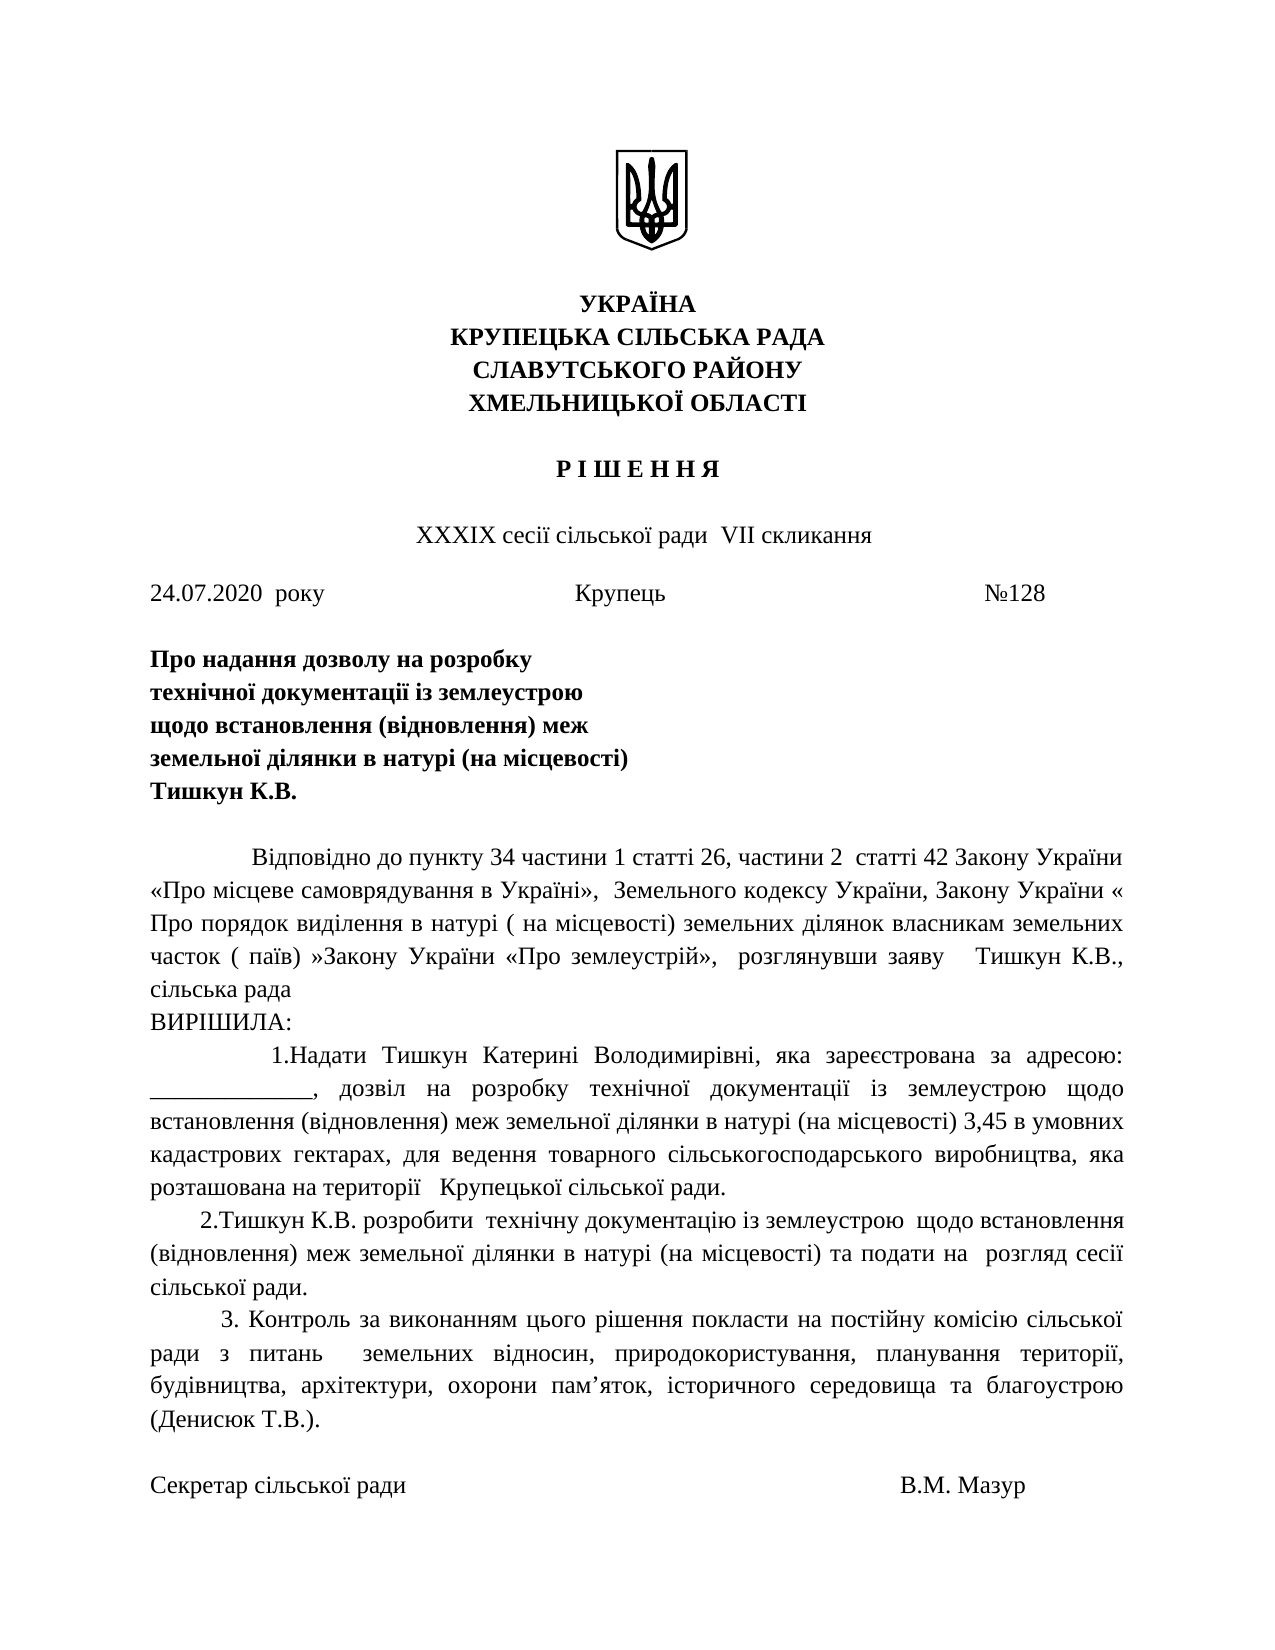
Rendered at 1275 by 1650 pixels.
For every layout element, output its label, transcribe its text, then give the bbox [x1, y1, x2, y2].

text Про надання дозволу на розробку [150, 644, 1125, 673]
text 1.Надати Тишкун Катерині Володимирівні, яка зареєстрована за адресою: _____________, дозвіл на розробку технічної документації із землеустрою щодо встановлення (відновлення) меж земельної ділянки в натурі (на місцевості) 3,45 в умовних кадастрових гектарах, для ведення товарного сільськогосподарського виробництва, яка розташована на території Крупецької сільської ради. [150, 1040, 1125, 1201]
text 2.Тишкун К.В. розробити технічну документацію із землеустрою щодо встановлення (відновлення) меж земельної ділянки в натурі (на місцевості) та подати на розгляд сесії сільської ради. [150, 1206, 1125, 1300]
text Тишкун К.В. [150, 776, 1125, 805]
text щодо встановлення (відновлення) меж [150, 710, 1125, 739]
text Р І Ш Е Н Н Я [150, 454, 1125, 483]
text Секретар сільської ради В.М. Мазур [150, 1470, 1125, 1498]
text УКРАЇНА [150, 289, 1125, 318]
text СЛАВУТСЬКОГО РАЙОНУ [150, 355, 1125, 384]
text ВИРІШИЛА: [150, 1007, 1125, 1036]
text ХХХІХ сесії сільської ради VІІ скликання [150, 520, 1125, 549]
text земельної ділянки в натурі (на місцевості) [150, 743, 1125, 772]
text 3. Контроль за виконанням цього рішення покласти на постійну комісію сільської ради з питань земельних відносин, природокористування, планування території, будівництва, архітектури, охорони пам’яток, історичного середовища та благоустрою (Денисюк Т.В.). [150, 1304, 1125, 1432]
text технічної документації із землеустрою [150, 677, 1125, 706]
text 24.07.2020 року Крупець №128 [150, 578, 1125, 607]
text ХМЕЛЬНИЦЬКОЇ ОБЛАСТІ [150, 388, 1125, 417]
text КРУПЕЦЬКА СІЛЬСЬКА РАДА [150, 322, 1125, 351]
text Відповідно до пункту 34 частини 1 статті 26, частини 2 статті 42 Закону України «Про місцеве самоврядування в Україні», Земельного кодексу України, Закону України « Про порядок виділення в натурі ( на місцевості) земельних ділянок власникам земельних часток ( паїв) »Закону України «Про землеустрій», розглянувши заяву Тишкун К.В., сільська рада [150, 842, 1125, 1003]
